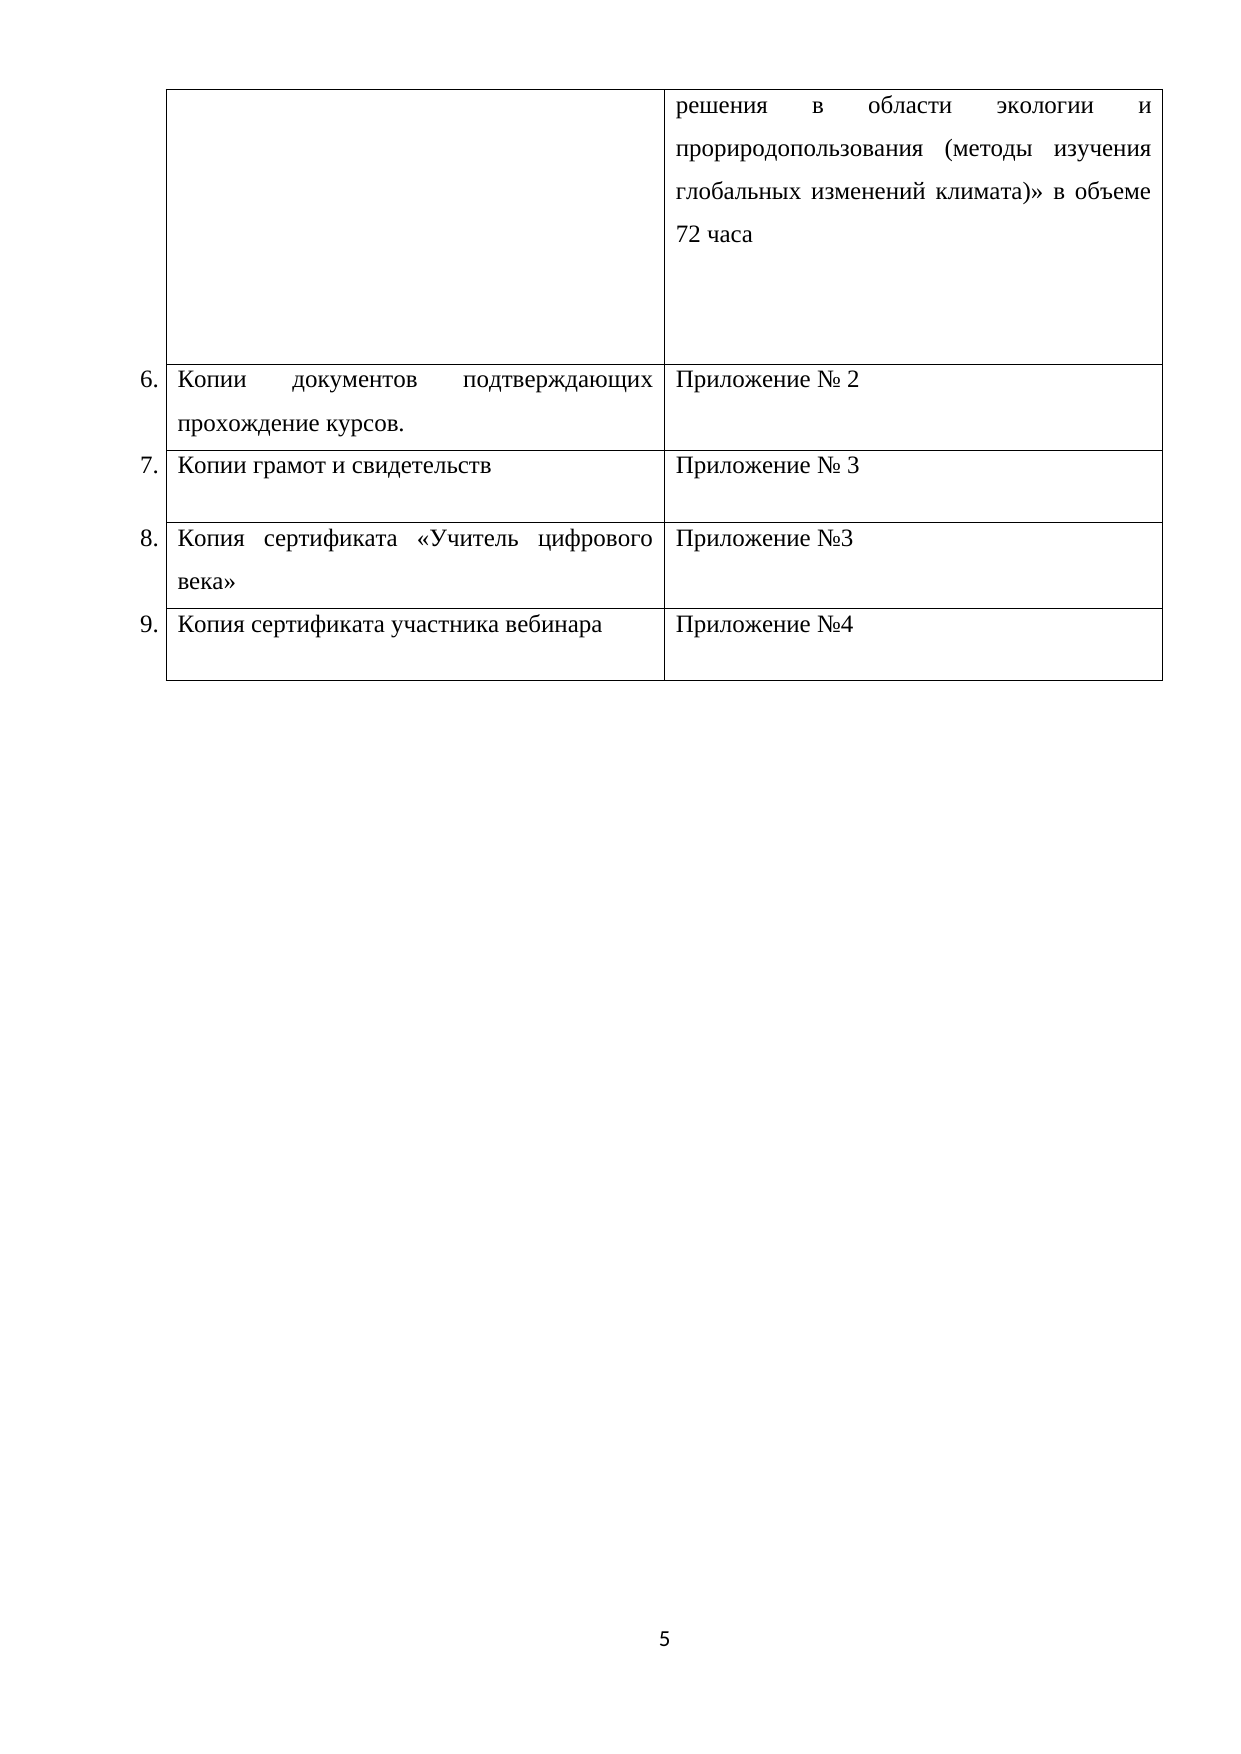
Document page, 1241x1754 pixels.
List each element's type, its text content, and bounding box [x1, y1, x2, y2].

table_cell Приложение №3 [665, 523, 1162, 608]
table_cell Копии документов подтверждающих прохождение курсов. [167, 365, 664, 449]
table_cell Приложение № 3 [665, 451, 1162, 522]
table_cell Приложение №4 [665, 609, 1162, 680]
table_cell Копия сертификата «Учитель цифрового века» [167, 523, 664, 608]
table_cell Приложение № 2 [665, 365, 1162, 449]
table_cell Копия сертификата участника вебинара [167, 609, 664, 680]
table_cell Копии грамот и свидетельств [167, 451, 664, 522]
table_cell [665, 90, 1162, 363]
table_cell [167, 90, 664, 363]
